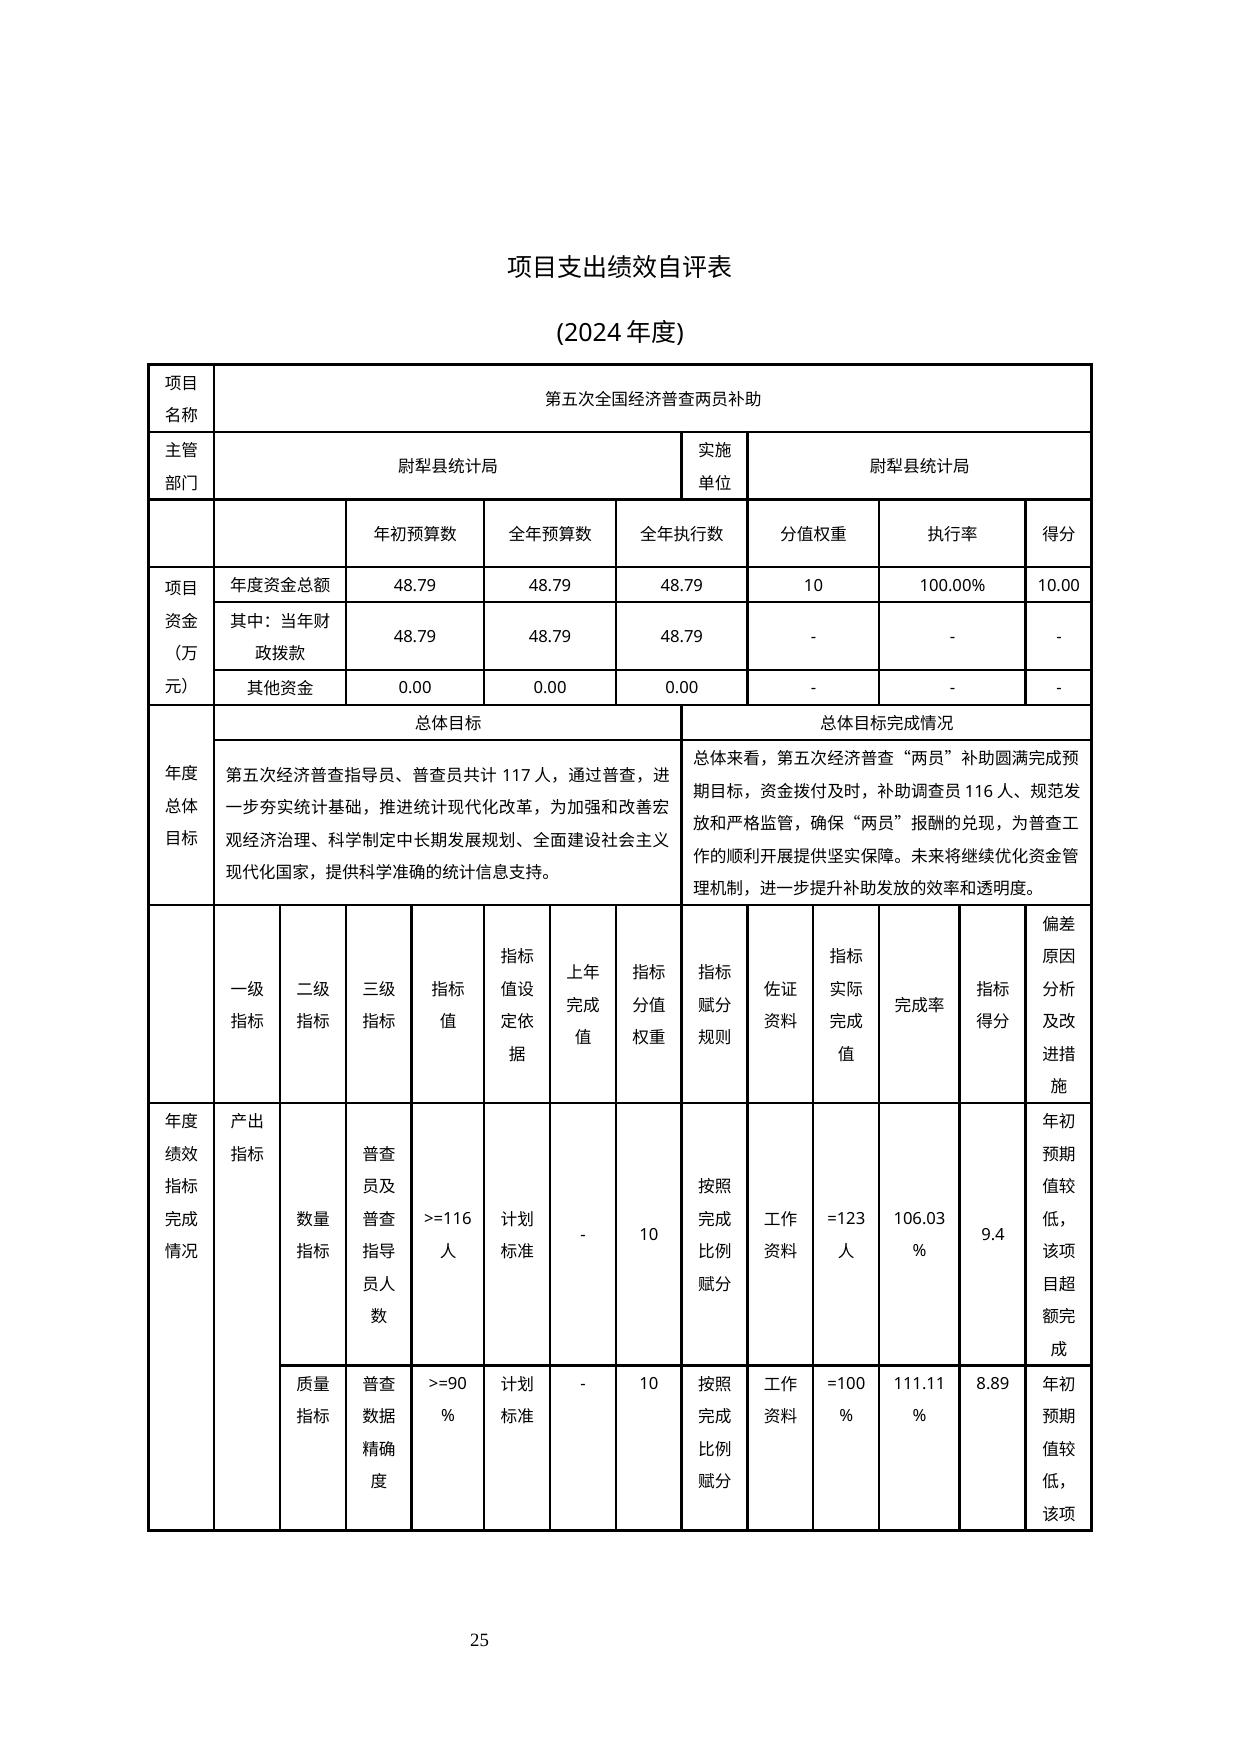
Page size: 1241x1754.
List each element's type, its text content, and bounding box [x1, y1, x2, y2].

table_cell 10 [617, 1104, 680, 1364]
table_cell 48.79 [485, 603, 615, 668]
table_cell 48.79 [347, 603, 483, 668]
table_cell 工作资料 [749, 1104, 812, 1364]
table_cell 普查员及普查指导员人数 [347, 1104, 410, 1364]
table_cell 计划标准 [485, 1104, 549, 1364]
table_cell [215, 501, 345, 566]
table_cell 按照完成比例赋分 [683, 1367, 746, 1529]
table_cell 指标分值权重 [617, 906, 680, 1101]
table_cell 其他资金 [215, 671, 345, 703]
table_cell >=116人 [413, 1104, 483, 1364]
table_cell - [880, 603, 1024, 668]
table_cell 指标实际完成值 [814, 906, 878, 1101]
table_cell 9.4 [961, 1104, 1024, 1364]
table_cell 0.00 [347, 671, 483, 703]
table_cell - [749, 603, 878, 668]
table_cell 数量指标 [281, 1104, 345, 1364]
table_cell 偏差原因分析及改进措施 [1027, 906, 1090, 1101]
table_cell 10 [749, 568, 878, 601]
table_header 项目支出绩效自评表 [148, 233, 1092, 298]
table_cell 10.00 [1027, 568, 1090, 601]
table_cell 第五次全国经济普查两员补助 [215, 366, 1090, 431]
table_cell - [749, 671, 878, 703]
table_cell 第五次经济普查指导员、普查员共计117人，通过普查，进一步夯实统计基础，推进统计现代化改革，为加强和改善宏观经济治理、科学制定中长期发展规划、全面建设社会主义现代化国家，提供科学准确的统计信息支持。 [215, 741, 680, 904]
table_cell 48.79 [347, 568, 483, 601]
table_cell - [880, 671, 1024, 703]
table_cell [150, 906, 213, 1101]
table_cell 完成率 [880, 906, 958, 1101]
table_cell 总体来看，第五次经济普查“两员”补助圆满完成预期目标，资金拨付及时，补助调查员116人、规范发放和严格监管，确保“两员”报酬的兑现，为普查工作的顺利开展提供坚实保障。未来将继续优化资金管理机制，进一步提升补助发放的效率和透明度。 [683, 741, 1090, 904]
table_cell (2024年度) [148, 298, 1092, 363]
table_cell - [551, 1104, 615, 1364]
table_cell 100.00% [880, 568, 1024, 601]
table_cell 48.79 [485, 568, 615, 601]
table_cell 111.11% [880, 1367, 958, 1529]
table_cell 指标值设定依据 [485, 906, 549, 1101]
table_cell =100% [814, 1367, 878, 1529]
table_cell 指标赋分规则 [683, 906, 746, 1101]
table_cell 一级指标 [215, 906, 279, 1101]
table_cell 48.79 [617, 568, 746, 601]
table_cell - [1027, 603, 1090, 668]
table_cell 总体目标完成情况 [683, 706, 1090, 739]
table_cell 年度资金总额 [215, 568, 345, 601]
table_cell 10 [617, 1367, 680, 1529]
table_cell 计划标准 [485, 1367, 549, 1529]
table_cell 实施单位 [683, 433, 746, 498]
table_cell 0.00 [485, 671, 615, 703]
table_cell 指标得分 [961, 906, 1024, 1101]
table_cell 工作资料 [749, 1367, 812, 1529]
table_cell 质量指标 [281, 1367, 345, 1529]
table_cell 二级指标 [281, 906, 345, 1101]
table_cell - [551, 1367, 615, 1529]
table_cell 上年完成值 [551, 906, 615, 1101]
table_cell 产出指标 [215, 1104, 279, 1529]
table_cell 年度绩效指标完成情况 [150, 1104, 213, 1529]
table_cell 尉犁县统计局 [215, 433, 680, 498]
table_cell 得分 [1027, 501, 1090, 566]
table_cell 全年预算数 [485, 501, 615, 566]
table_cell =123人 [814, 1104, 878, 1364]
table_cell 年初预算数 [347, 501, 483, 566]
table_cell 0.00 [617, 671, 746, 703]
table_cell 总体目标 [215, 706, 680, 739]
table_cell 佐证资料 [749, 906, 812, 1101]
table_cell 全年执行数 [617, 501, 746, 566]
table_cell 48.79 [617, 603, 746, 668]
table_cell 项目资金 （万元） [150, 568, 213, 703]
table_cell 主管部门 [150, 433, 213, 498]
table_cell 年初预期值较低，该项目超额完成 [1027, 1104, 1090, 1364]
table_cell 普查数据精确度 [347, 1367, 410, 1529]
table_cell 项目名称 [150, 366, 213, 431]
table_cell 年度总体目标 [150, 706, 213, 904]
table_cell 尉犁县统计局 [749, 433, 1090, 498]
table_cell 分值权重 [749, 501, 878, 566]
table_cell 其中：当年财政拨款 [215, 603, 345, 668]
table_cell 执行率 [880, 501, 1024, 566]
table_cell 三级指标 [347, 906, 410, 1101]
table_cell [150, 501, 213, 566]
table_cell 年初预期值较低，该项目超额完成 [1027, 1367, 1090, 1529]
table_cell >=90% [413, 1367, 483, 1529]
table_cell 8.89 [961, 1367, 1024, 1529]
table_cell - [1027, 671, 1090, 703]
table_cell 指标值 [413, 906, 483, 1101]
table_cell 106.03% [880, 1104, 958, 1364]
table_cell 按照完成比例赋分 [683, 1104, 746, 1364]
